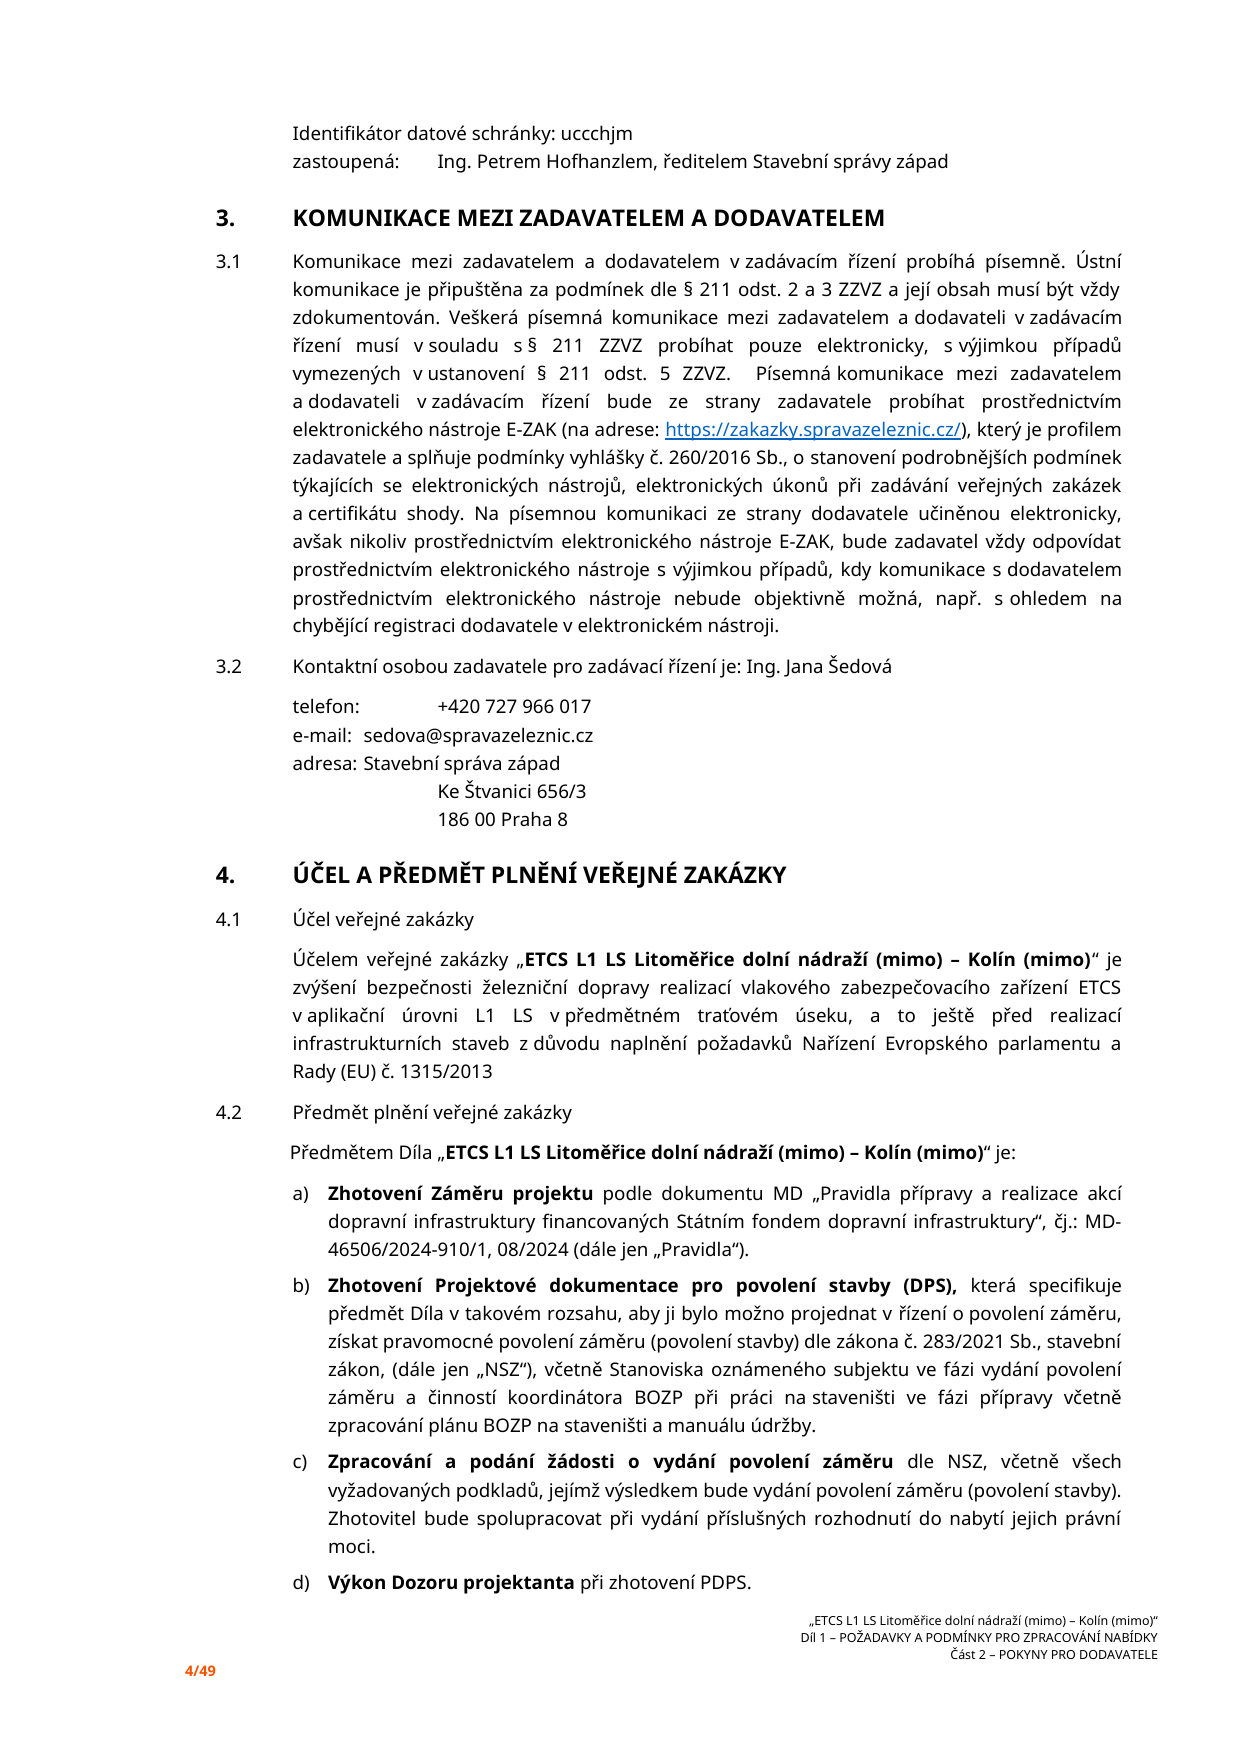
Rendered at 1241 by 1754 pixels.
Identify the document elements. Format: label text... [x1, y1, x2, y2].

text Předmět plnění veřejné zakázky [216, 1099, 1122, 1124]
text Účelem veřejné zakázky „ETCS L1 LS Litoměřice dolní nádraží (mimo) – Kolín (mimo)“ je zvýšení bezpečnosti železniční dopravy realizací vlakového zabezpečovacího zařízení ETCS v aplikační úrovni L1 LS v předmětném traťovém úseku, a to ještě před realizací infrastrukturních staveb z důvodu naplnění požadavků Nařízení Evropského parlamentu a Rady (EU) č. 1315/2013 [292, 946, 1122, 1084]
list 186 00 Praha 8 [366, 806, 1122, 831]
list Výkon Dozoru projektanta při zhotovení PDPS. [292, 1569, 1122, 1595]
list Zpracování a podání žádosti o vydání povolení záměru dle NSZ, včetně všech vyžadovaných podkladů, jejímž výsledkem bude vydání povolení záměru (povolení stavby). Zhotovitel bude spolupracovat při vydání příslušných rozhodnutí do nabytí jejich právní moci. [292, 1449, 1122, 1558]
text Ke Štvanici 656/3 [292, 778, 1122, 803]
text telefon: +420 727 966 017 [292, 694, 1122, 719]
text Komunikace mezi zadavatelem a dodavatelem v zadávacím řízení probíhá písemně. Ústní komunikace je připuštěna za podmínek dle § 211 odst. 2 a 3 ZZVZ a její obsah musí být vždy zdokumentován. Veškerá písemná komunikace mezi zadavatelem a dodavateli v zadávacím řízení musí v souladu s § 211 ZZVZ probíhat pouze elektronicky, s výjimkou případů vymezených v ustanovení § 211 odst. 5 ZZVZ. Písemná komunikace mezi zadavatelem a dodavateli v zadávacím řízení bude ze strany zadavatele probíhat prostřednictvím elektronického nástroje E-ZAK (na adrese: https://zakazky.spravazeleznic.cz/), který je profilem zadavatele a splňuje podmínky vyhlášky č. 260/2016 Sb., o stanovení podrobnějších podmínek týkajících se elektronických nástrojů, elektronických úkonů při zadávání veřejných zakázek a certifikátu shody. Na písemnou komunikaci ze strany dodavatele učiněnou elektronicky, avšak nikoliv prostřednictvím elektronického nástroje E-ZAK, bude zadavatel vždy odpovídat prostřednictvím elektronického nástroje s výjimkou případů, kdy komunikace s dodavatelem prostřednictvím elektronického nástroje nebude objektivně možná, např. s ohledem na chybějící registraci dodavatele v elektronickém nástroji. [216, 248, 1122, 638]
text Identifikátor datové schránky: uccchjm [292, 121, 1122, 146]
text Kontaktní osobou zadavatele pro zadávací řízení je: Ing. Jana Šedová [216, 653, 1122, 679]
list Předmětem Díla „ETCS L1 LS Litoměřice dolní nádraží (mimo) – Kolín (mimo)“ je: [289, 1139, 1122, 1165]
list Zhotovení Záměru projektu podle dokumentu MD „Pravidla přípravy a realizace akcí dopravní infrastruktury financovaných Státním fondem dopravní infrastruktury“, čj.: MD-46506/2024-910/1, 08/2024 (dále jen „Pravidla“). [292, 1180, 1122, 1262]
text e-mail: sedova@spravazeleznic.cz [292, 722, 1122, 747]
text zastoupená: Ing. Petrem Hofhanzlem, ředitelem Stavební správy západ [292, 149, 1122, 174]
list Zhotovení Projektové dokumentace pro povolení stavby (DPS), která specifikuje předmět Díla v takovém rozsahu, aby ji bylo možno projednat v řízení o povolení záměru, získat pravomocné povolení záměru (povolení stavby) dle zákona č. 283/2021 Sb., stavební zákon, (dále jen „NSZ“), včetně Stanoviska oznámeného subjektu ve fázi vydání povolení záměru a činností koordinátora BOZP při práci na staveništi ve fázi přípravy včetně zpracování plánu BOZP na staveništi a manuálu údržby. [292, 1272, 1122, 1438]
text ÚČEL a PŘEDMĚT PLNĚNÍ VEŘEJNÉ ZAKÁZKY [216, 859, 1122, 890]
text adresa: Stavební správa západ [292, 750, 1122, 775]
text KOMUNIKACE MEZI ZADAVATELEM a DODAVATELEM [216, 202, 1122, 233]
text Účel veřejné zakázky [216, 906, 1122, 931]
